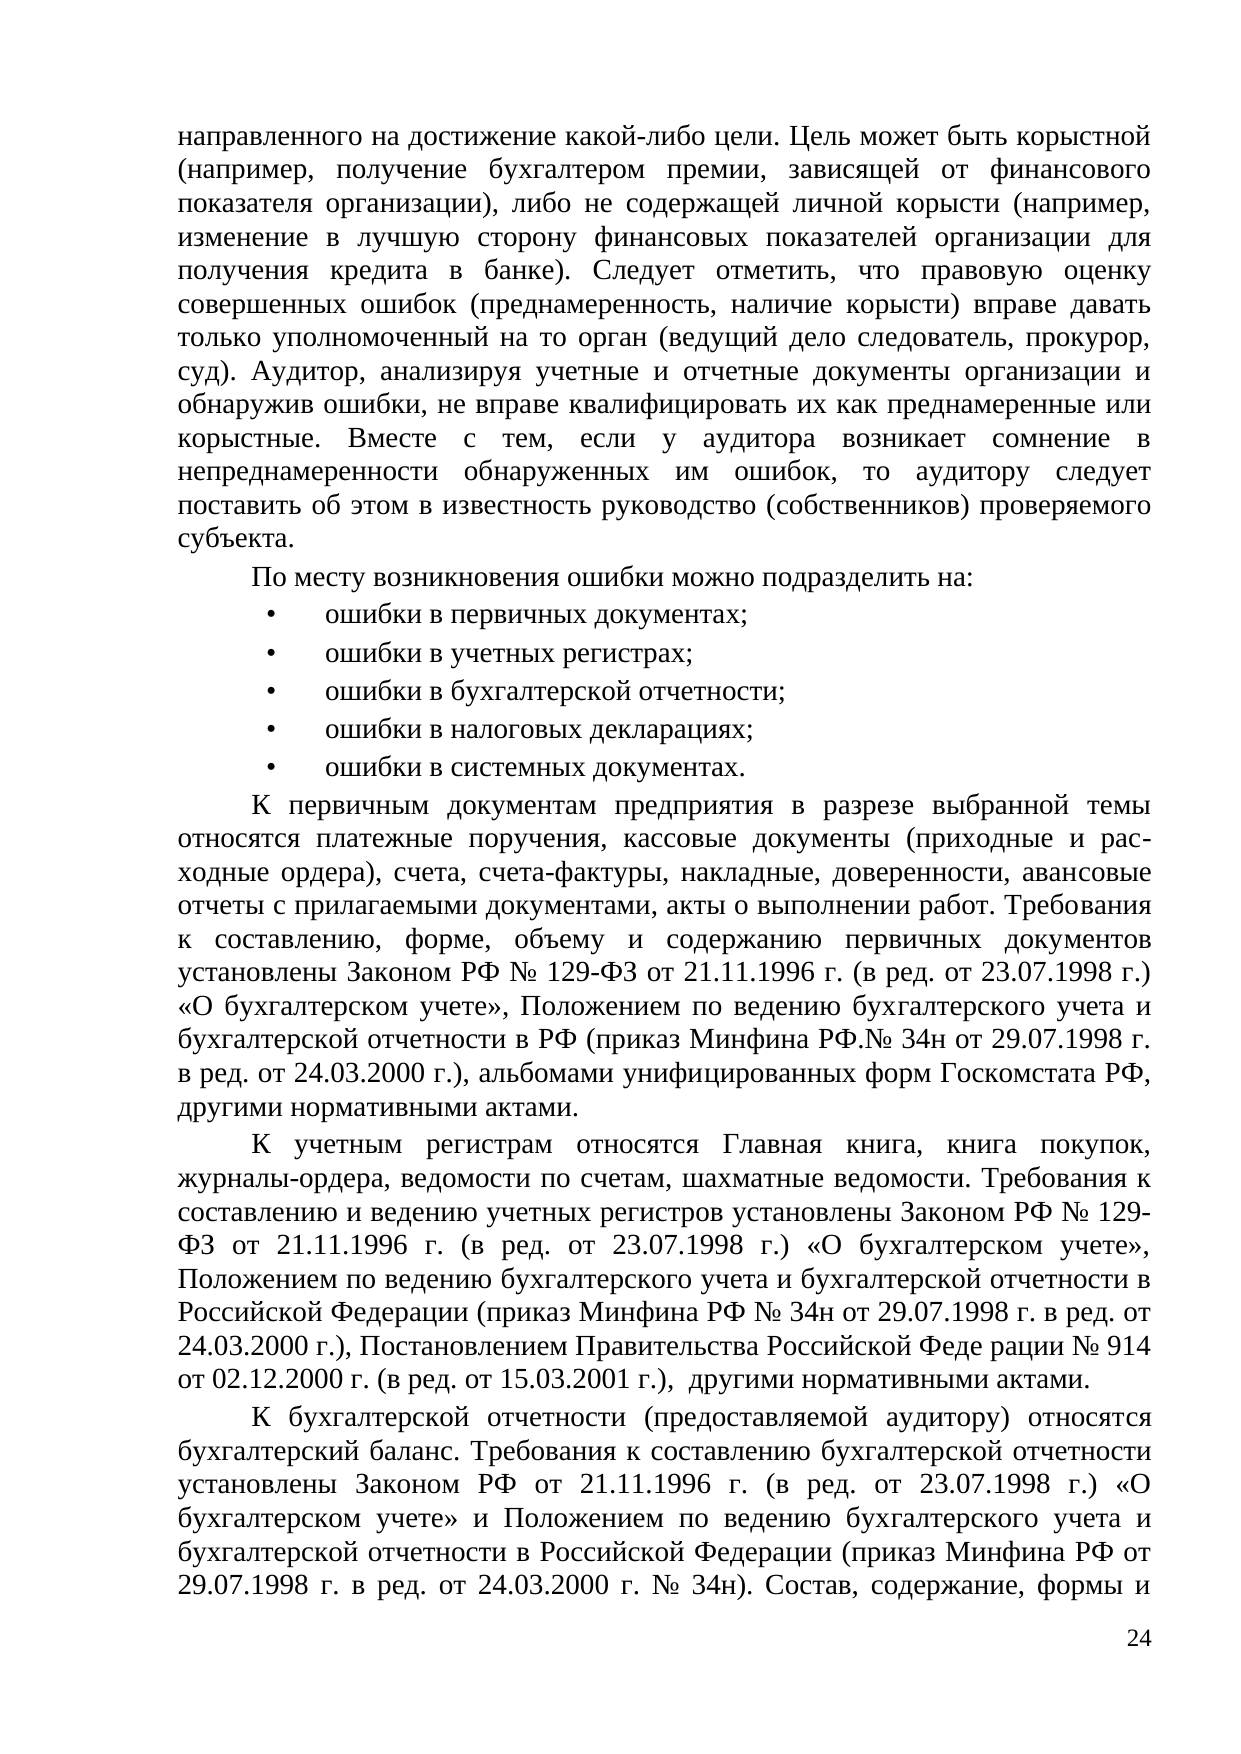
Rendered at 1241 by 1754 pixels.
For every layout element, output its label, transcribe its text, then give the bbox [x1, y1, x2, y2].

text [177, 1399, 1152, 1601]
list ошибки в налоговых декларациях; [177, 711, 1152, 744]
list ошибки в учетных регистрах; [177, 635, 1152, 668]
text К первичным документам предприятия в разрезе выбранной темы относятся платежные поручения, кассовые документы (приходные и расходные ордера), счета, счета-фактуры, накладные, доверенности, авансовые отчеты с прилагаемыми документами, акты о выполнении работ. Требования к составлению, форме, объему и содержанию первичных документов установлены Законом РФ № 129-ФЗ от 21.11.1996 г. (в ред. от 23.07.1998 г.) «О бухгалтерском учете», Положением по ведению бухгалтерского учета и бухгалтерской отчетности в РФ (приказ Минфина РФ.№ 34н от 29.07.1998 г. в ред. от 24.03.2000 г.), альбомами унифицированных форм Госкомстата РФ, другими нормативными актами. [177, 787, 1152, 1122]
text К учетным регистрам относятся Главная книга, книга покупок, журналы-ордера, ведомости по счетам, шахматные ведомости. Требования к составлению и ведению учетных регистров установлены Законом РФ № 129-ФЗ от 21.11.1996 г. (в ред. от 23.07.1998 г.) «О бухгалтерском учете», Положением по ведению бухгалтерского учета и бухгалтерской отчетности в Российской Федерации (приказ Минфина РФ № 34н от 29.07.1998 г. в ред. от 24.03.2000 г.), Постановлением Правительства Российской Феде рации № 914 от 02.12.2000 г. (в ред. от 15.03.2001 г.), другими нормативными актами. [177, 1127, 1152, 1395]
list ошибки в системных документах. [177, 749, 1152, 782]
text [177, 118, 1152, 554]
text По месту возникновения ошибки можно подразделить на: [177, 559, 1152, 592]
list ошибки в бухгалтерской отчетности; [177, 673, 1152, 706]
list ошибки в первичных документах; [177, 597, 1152, 630]
